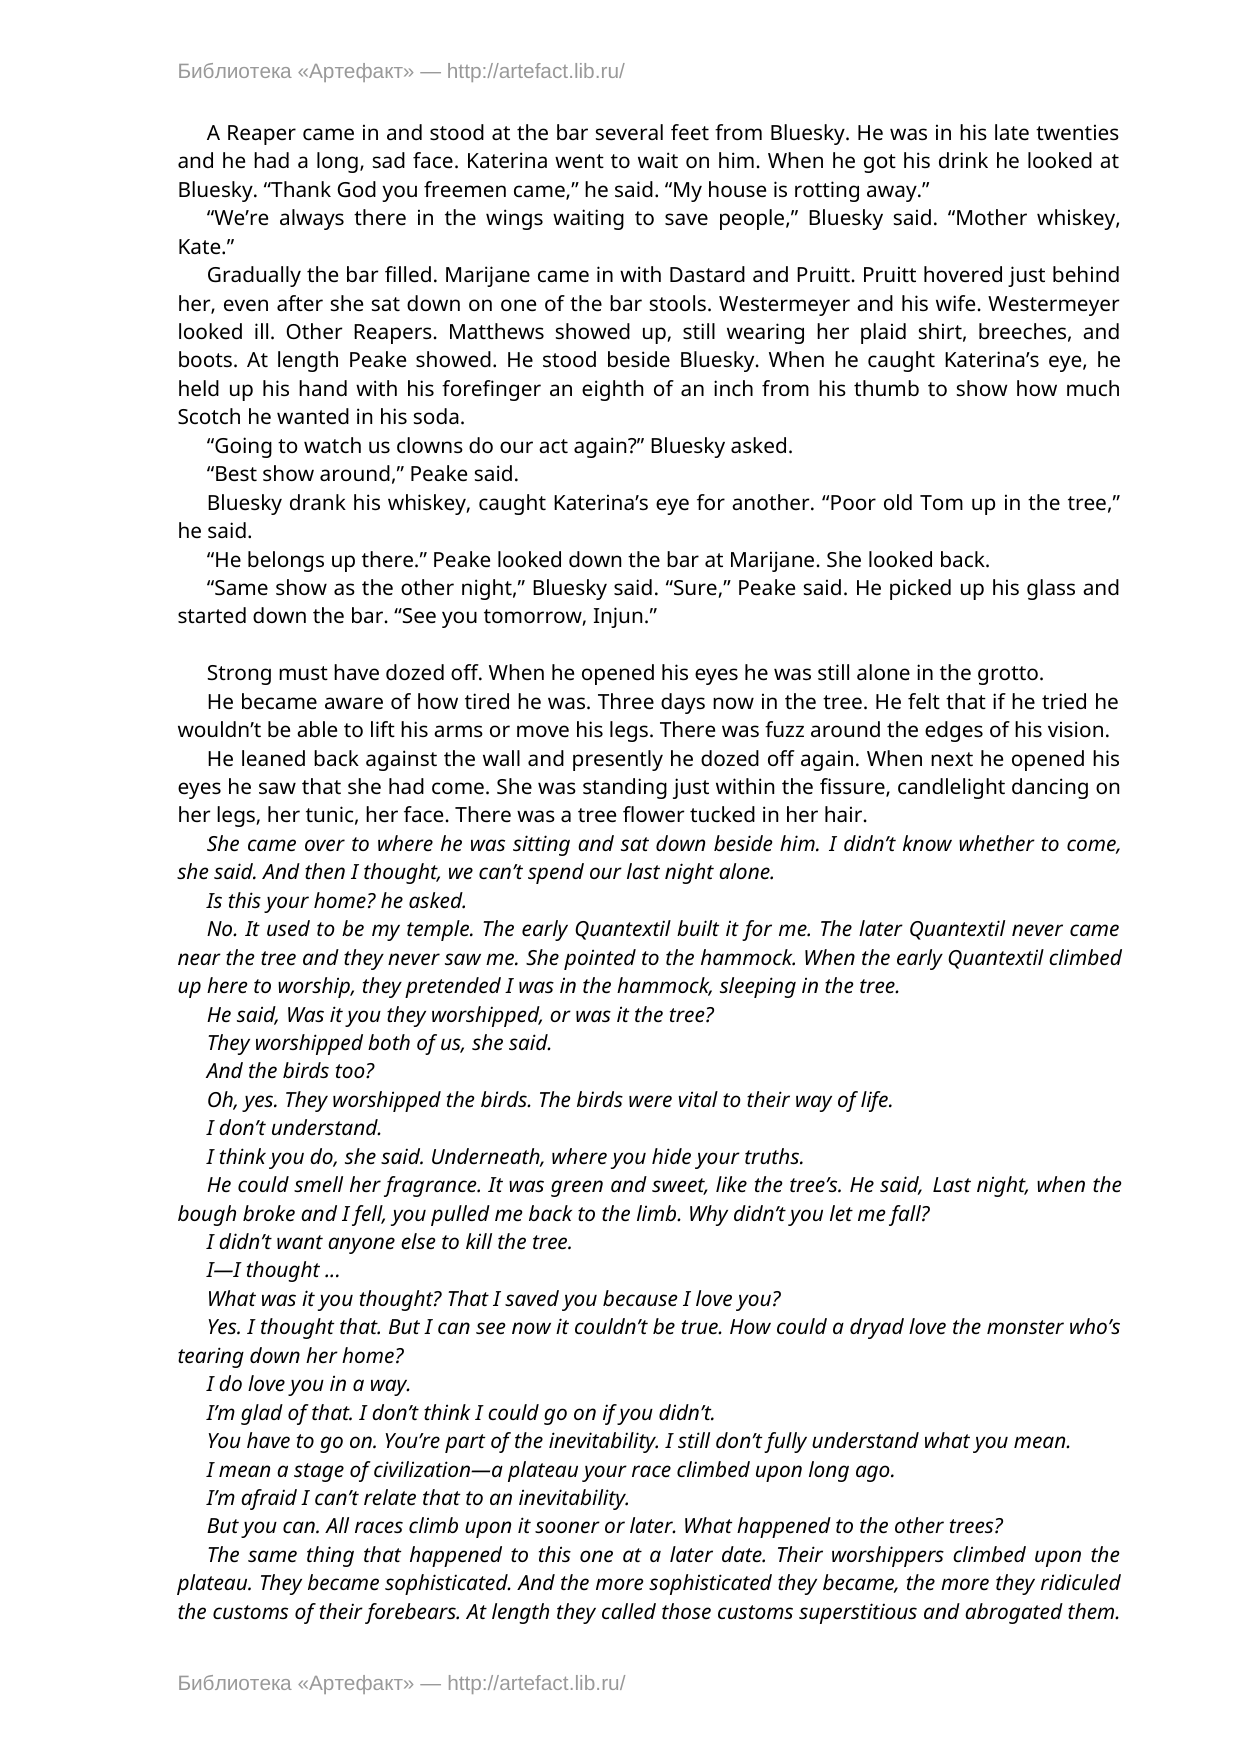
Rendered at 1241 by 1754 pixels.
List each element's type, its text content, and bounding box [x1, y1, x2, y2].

text What was it you thought? That I saved you because I love you? [177, 1284, 1122, 1312]
text You have to go on. You’re part of the inevitability. I still don’t fully understand what you mean. [177, 1426, 1122, 1455]
text I mean a stage of civilization—a plateau your race climbed upon long ago. [177, 1455, 1122, 1483]
text “He belongs up there.” Peake looked down the bar at Marijane. She looked back. [177, 545, 1122, 573]
text Oh, yes. They worshipped the birds. The birds were vital to their way of life. [177, 1085, 1122, 1113]
text They worshipped both of us, she said. [177, 1028, 1122, 1057]
text “We’re always there in the wings waiting to save people,” Bluesky said. “Mother whiskey, Kate.” [177, 203, 1122, 260]
text I—I thought ... [177, 1256, 1122, 1284]
text He could smell her fragrance. It was green and sweet, like the tree’s. He said, Last night, when the bough broke and I fell, you pulled me back to the limb. Why didn’t you let me fall? [177, 1170, 1122, 1227]
text I think you do, she said. Underneath, where you hide your truths. [177, 1142, 1122, 1170]
text I don’t understand. [177, 1113, 1122, 1142]
text And the birds too? [177, 1057, 1122, 1085]
text Gradually the bar filled. Marijane came in with Dastard and Pruitt. Pruitt hovered just behind her, even after she sat down on one of the bar stools. Westermeyer and his wife. Westermeyer looked ill. Other Reapers. Matthews showed up, still wearing her plaid shirt, breeches, and boots. At length Peake showed. He stood beside Bluesky. When he caught Katerina’s eye, he held up his hand with his forefinger an eighth of an inch from his thumb to show how much Scotch he wanted in his soda. [177, 260, 1122, 431]
text He said, Was it you they worshipped, or was it the tree? [177, 1000, 1122, 1028]
text No. It used to be my temple. The early Quantextil built it for me. The later Quantextil never came near the tree and they never saw me. She pointed to the hammock. When the early Quantextil climbed up here to worship, they pretended I was in the hammock, sleeping in the tree. [177, 914, 1122, 1000]
text He leaned back against the wall and presently he dozed off again. When next he opened his eyes he saw that she had come. She was standing just within the fissure, candlelight dancing on her legs, her tunic, her face. There was a tree flower tucked in her hair. [177, 744, 1122, 829]
text Yes. I thought that. But I can see now it couldn’t be true. How could a dryad love the monster who’s tearing down her home? [177, 1312, 1122, 1369]
text I didn’t want anyone else to kill the tree. [177, 1227, 1122, 1256]
text I’m glad of that. I don’t think I could go on if you didn’t. [177, 1398, 1122, 1426]
text A Reaper came in and stood at the bar several feet from Bluesky. He was in his late twenties and he had a long, sad face. Katerina went to wait on him. When he got his drink he looked at Bluesky. “Thank God you freemen came,” he said. “My house is rotting away.” [177, 118, 1122, 203]
text He became aware of how tired he was. Three days now in the tree. He felt that if he tried he wouldn’t be able to lift his arms or move his legs. There was fuzz around the edges of his vision. [177, 687, 1122, 744]
text But you can. All races climb upon it sooner or later. What happened to the other trees? [177, 1512, 1122, 1540]
text “Going to watch us clowns do our act again?” Bluesky asked. [177, 431, 1122, 459]
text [177, 1540, 1122, 1625]
text Strong must have dozed off. When he opened his eyes he was still alone in the grotto. [177, 658, 1122, 687]
text Is this your home? he asked. [177, 886, 1122, 914]
text “Same show as the other night,” Bluesky said. “Sure,” Peake said. He picked up his glass and started down the bar. “See you tomorrow, Injun.” [177, 573, 1122, 630]
text “Best show around,” Peake said. [177, 459, 1122, 488]
text Bluesky drank his whiskey, caught Katerina’s eye for another. “Poor old Tom up in the tree,” he said. [177, 488, 1122, 545]
text She came over to where he was sitting and sat down beside him. I didn’t know whether to come, she said. And then I thought, we can’t spend our last night alone. [177, 829, 1122, 886]
text I do love you in a way. [177, 1369, 1122, 1398]
text I’m afraid I can’t relate that to an inevitability. [177, 1483, 1122, 1512]
